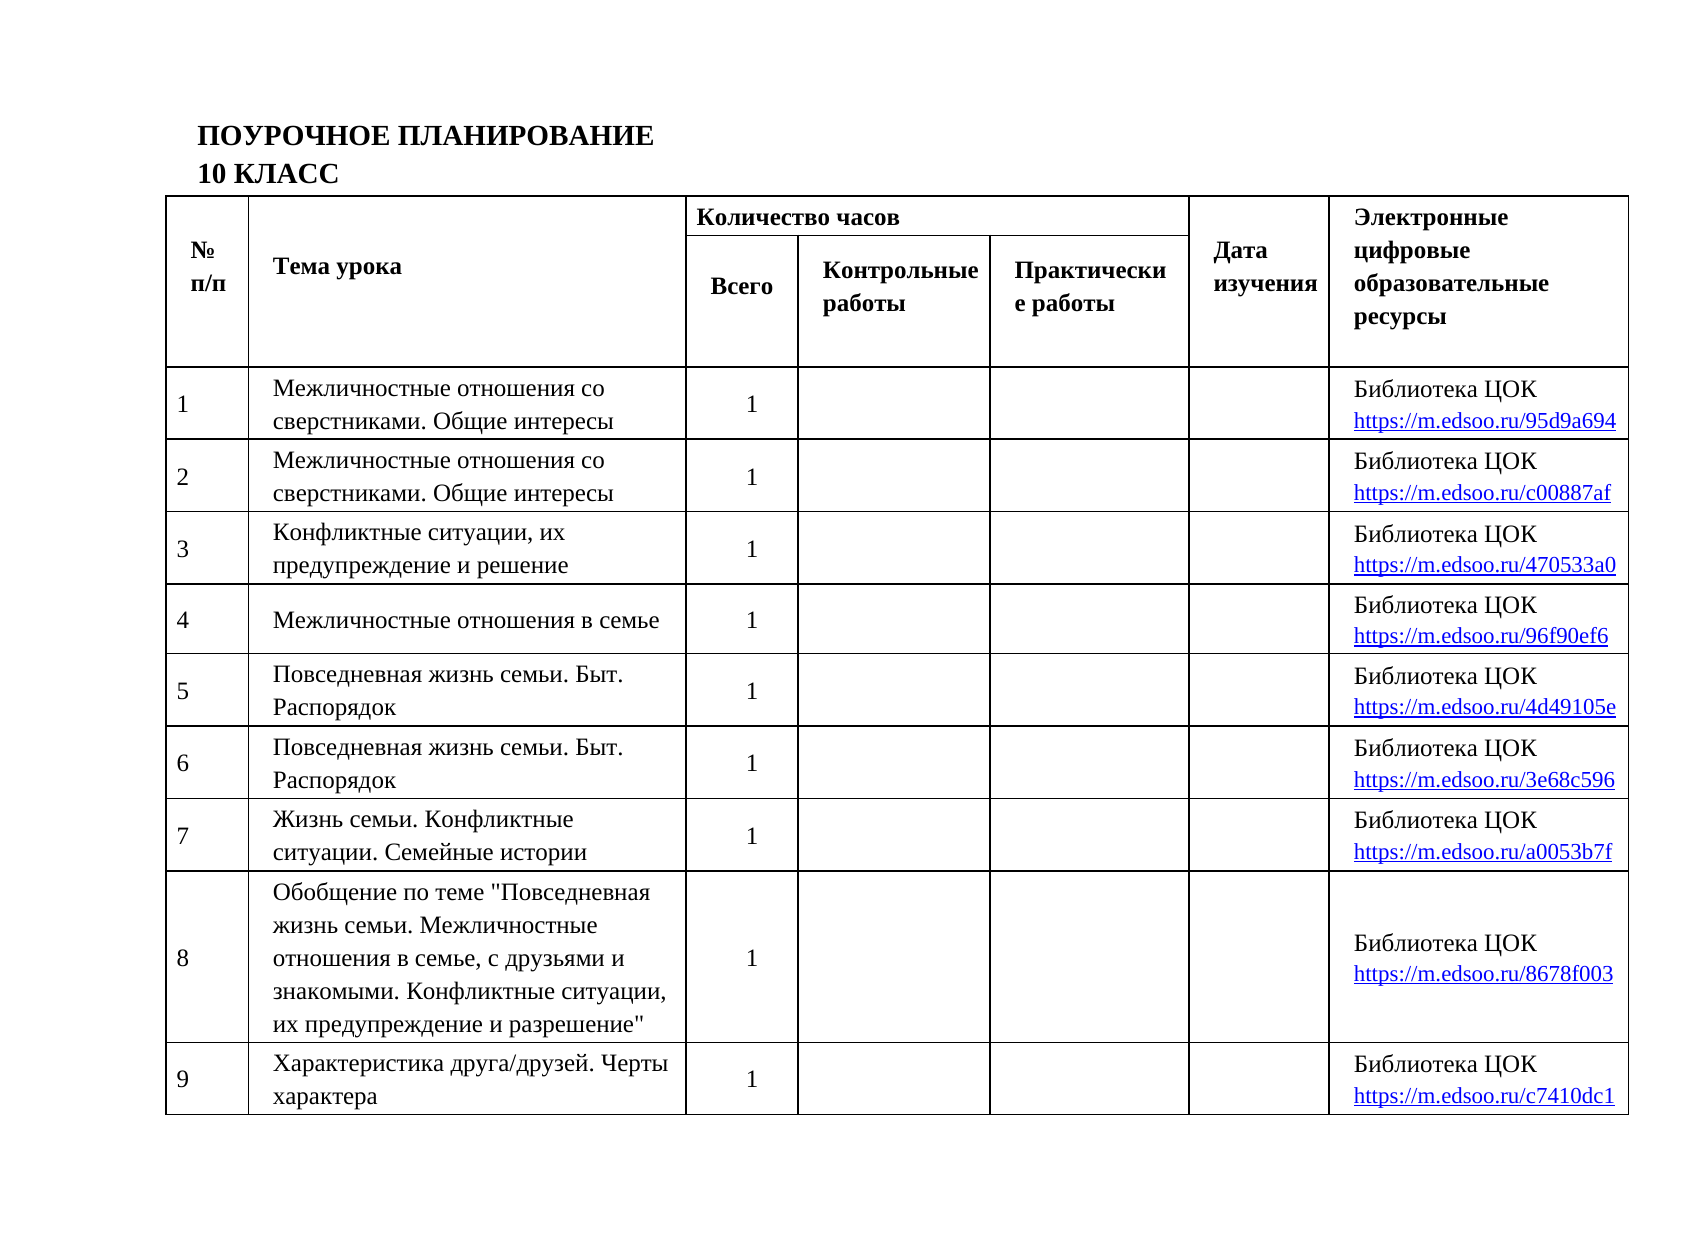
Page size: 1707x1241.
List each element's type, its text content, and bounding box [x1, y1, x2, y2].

table_cell Библиотека ЦОК https://m.edsoo.ru/8678f003 [1330, 872, 1628, 1041]
table_cell Жизнь семьи. Конфликтные ситуации. Семейные истории [249, 799, 685, 870]
table_cell [799, 654, 989, 725]
table_cell Повседневная жизнь семьи. Быт. Распорядок [249, 654, 685, 725]
table_cell Межличностные отношения со сверстниками. Общие интересы [249, 440, 685, 511]
table_cell 1 [687, 799, 797, 870]
table_cell Библиотека ЦОК https://m.edsoo.ru/470533a0 [1330, 512, 1628, 583]
table_header Электронные цифровые образовательные ресурсы [1330, 197, 1628, 366]
table_cell Контрольные работы [799, 236, 989, 366]
table_cell [799, 799, 989, 870]
table_cell 3 [167, 512, 248, 583]
table_cell [799, 727, 989, 797]
table_cell 1 [687, 585, 797, 653]
table_cell [991, 585, 1188, 653]
table_cell [991, 654, 1188, 725]
table_cell [1190, 727, 1328, 797]
table_cell Конфликтные ситуации, их предупреждение и решение [249, 512, 685, 583]
table_cell Межличностные отношения со сверстниками. Общие интересы [249, 368, 685, 438]
table_cell 8 [167, 872, 248, 1041]
table_cell [991, 727, 1188, 797]
table_cell [799, 585, 989, 653]
table_cell Библиотека ЦОК https://m.edsoo.ru/96f90ef6 [1330, 585, 1628, 653]
table_cell Характеристика друга/друзей. Черты характера [249, 1043, 685, 1114]
table_cell [799, 440, 989, 511]
table_cell 1 [687, 727, 797, 797]
table_cell [799, 512, 989, 583]
table_cell [991, 872, 1188, 1041]
table_cell [1190, 799, 1328, 870]
table_header Дата изучения [1190, 197, 1328, 366]
table_cell 5 [167, 654, 248, 725]
table_cell 1 [687, 440, 797, 511]
table_cell [1190, 654, 1328, 725]
table_cell 1 [687, 512, 797, 583]
table_cell [799, 872, 989, 1041]
table_cell [1190, 440, 1328, 511]
table_cell 1 [687, 872, 797, 1041]
table_cell [1190, 512, 1328, 583]
table_cell 7 [167, 799, 248, 870]
table_cell Библиотека ЦОК https://m.edsoo.ru/c00887af [1330, 440, 1628, 511]
table_cell [991, 799, 1188, 870]
text ПОУРОЧНОЕ ПЛАНИРОВАНИЕ [190, 118, 1618, 152]
table_cell Библиотека ЦОК https://m.edsoo.ru/4d49105e [1330, 654, 1628, 725]
table_cell 9 [167, 1043, 248, 1114]
table_cell [1190, 872, 1328, 1041]
table_cell [1190, 368, 1328, 438]
table_cell [799, 1043, 989, 1114]
table_cell Всего [687, 236, 797, 366]
table_cell [991, 512, 1188, 583]
table_header Количество часов [687, 197, 1188, 234]
table_cell 2 [167, 440, 248, 511]
table_cell 4 [167, 585, 248, 653]
table_cell [991, 1043, 1188, 1114]
table_cell 1 [687, 654, 797, 725]
table_cell 1 [167, 368, 248, 438]
table_cell [991, 440, 1188, 511]
table_cell [991, 368, 1188, 438]
table_header № п/п [167, 197, 248, 366]
table_cell Библиотека ЦОК https://m.edsoo.ru/c7410dc1 [1330, 1043, 1628, 1114]
table_cell 1 [687, 368, 797, 438]
table_cell 1 [687, 1043, 797, 1114]
table_cell Повседневная жизнь семьи. Быт. Распорядок [249, 727, 685, 797]
table_cell Обобщение по теме "Повседневная жизнь семьи. Межличностные отношения в семье, с друзьями и знакомыми. Конфликтные ситуации, их предупреждение и разрешение" [249, 872, 685, 1041]
table_cell 6 [167, 727, 248, 797]
table_cell Межличностные отношения в семье [249, 585, 685, 653]
table_cell Практические работы [991, 236, 1188, 366]
table_cell Библиотека ЦОК https://m.edsoo.ru/3e68c596 [1330, 727, 1628, 797]
table_cell [1190, 585, 1328, 653]
table_cell Библиотека ЦОК https://m.edsoo.ru/a0053b7f [1330, 799, 1628, 870]
table_cell [799, 368, 989, 438]
table_cell Библиотека ЦОК https://m.edsoo.ru/95d9a694 [1330, 368, 1628, 438]
table_header Тема урока [249, 197, 685, 366]
text 10 КЛАСС [190, 157, 1618, 190]
table_cell [1190, 1043, 1328, 1114]
